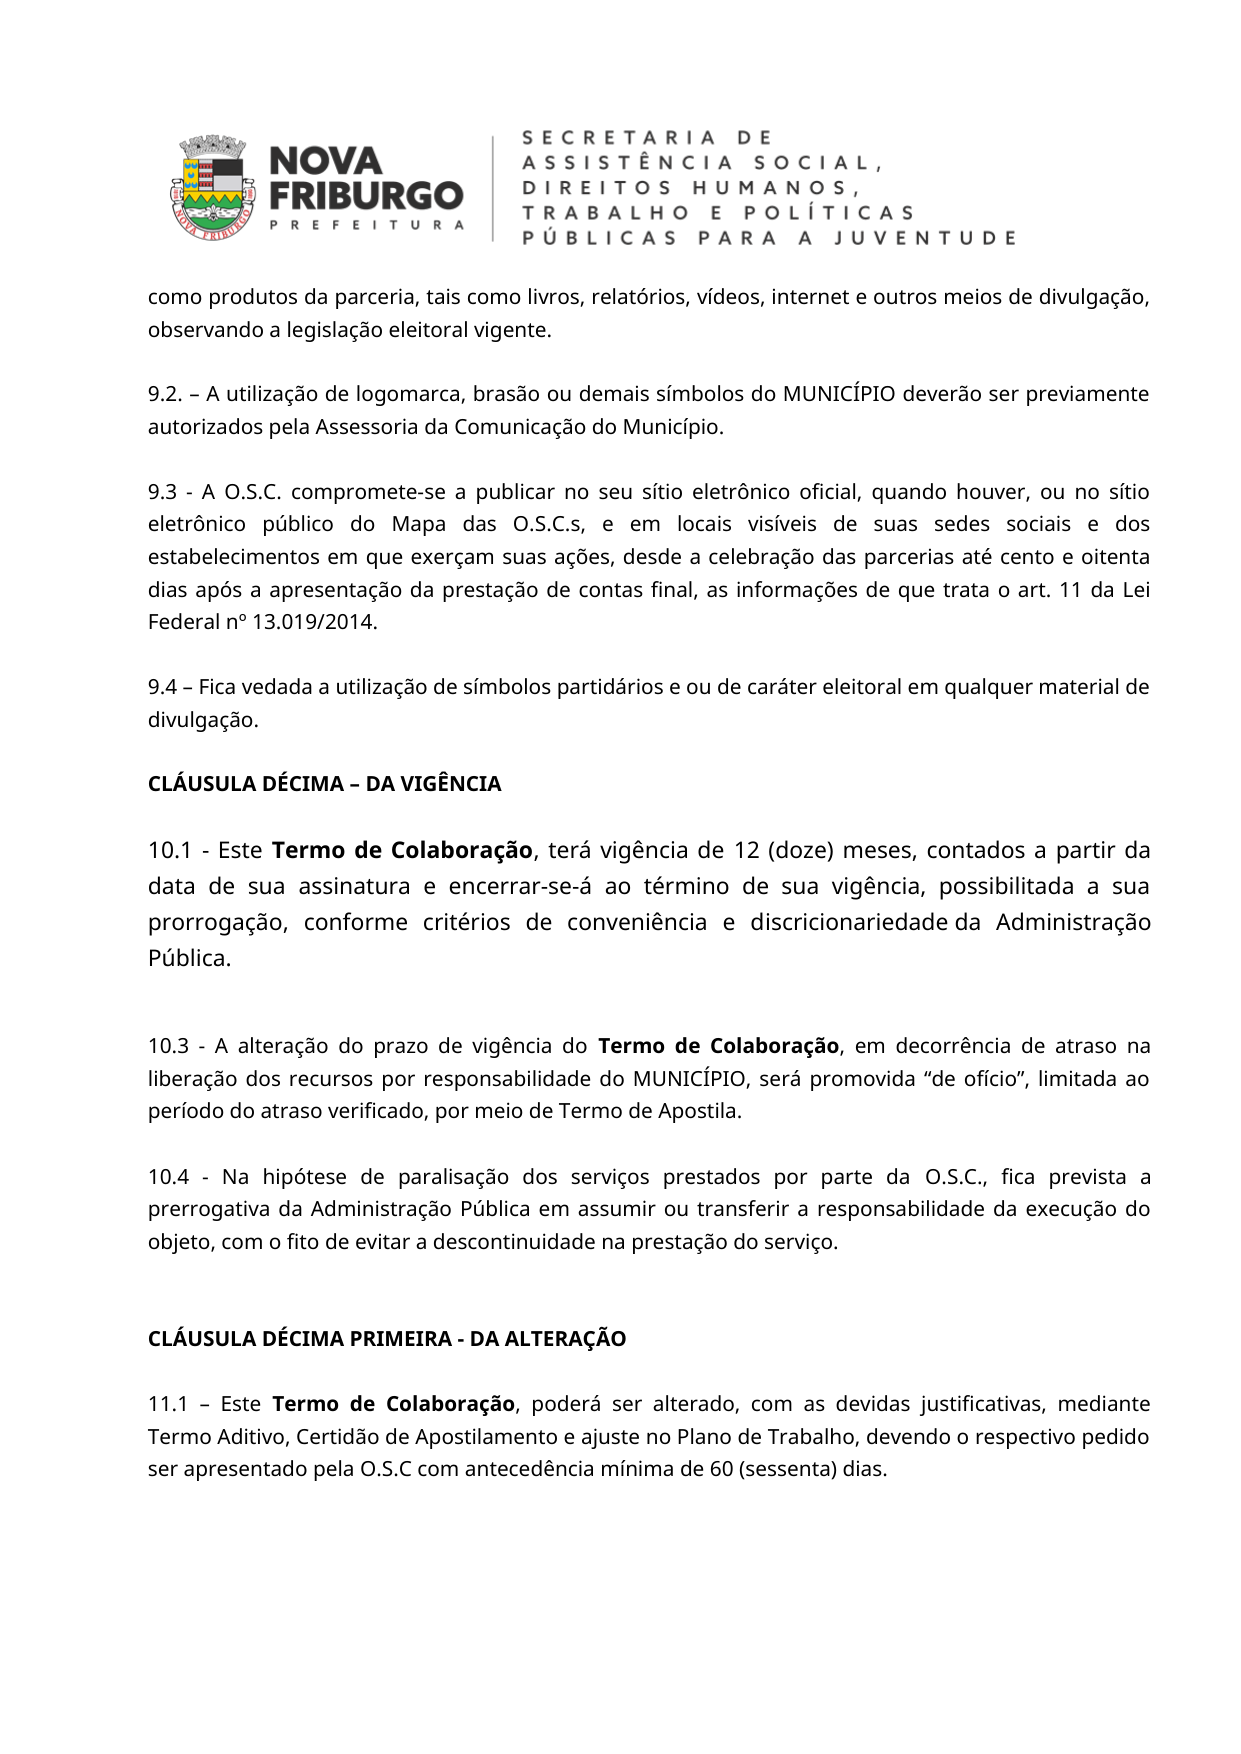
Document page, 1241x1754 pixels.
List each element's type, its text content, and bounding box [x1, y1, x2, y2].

text 10.4 - Na hipótese de paralisação dos serviços prestados por parte da O.S.C., fica prevista a prerrogativa da Administração Pública em assumir ou transferir a responsabilidade da execução do objeto, com o fito de evitar a descontinuidade na prestação do serviço. [148, 1162, 1152, 1256]
text 11.1 – Este Termo de Colaboração, poderá ser alterado, com as devidas justificativas, mediante Termo Aditivo, Certidão de Apostilamento e ajuste no Plano de Trabalho, devendo o respectivo pedido ser apresentado pela O.S.C com antecedência mínima de 60 (sessenta) dias. [148, 1389, 1152, 1483]
text 9.3 - A O.S.C. compromete-se a publicar no seu sítio eletrônico oficial, quando houver, ou no sítio eletrônico público do Mapa das O.S.C.s, e em locais visíveis de suas sedes sociais e dos estabelecimentos em que exerçam suas ações, desde a celebração das parcerias até cento e oitenta dias após a apresentação da prestação de contas final, as informações de que trata o art. 11 da Lei Federal nº 13.019/2014. [148, 477, 1152, 636]
text 9.2. – A utilização de logomarca, brasão ou demais símbolos do MUNICÍPIO deverão ser previamente autorizados pela Assessoria da Comunicação do Município. [148, 379, 1152, 441]
text 10.3 - A alteração do prazo de vigência do Termo de Colaboração, em decorrência de atraso na liberação dos recursos por responsabilidade do MUNICÍPIO, será promovida “de ofício”, limitada ao período do atraso verificado, por meio de Termo de Apostila. [148, 1031, 1152, 1125]
text 10.1 - Este Termo de Colaboração, terá vigência de 12 (doze) meses, contados a partir da data de sua assinatura e encerrar-se-á ao término de sua vigência, possibilitada a sua prorrogação, conforme critérios de conveniência e discricionariedade da Administração Pública. [148, 834, 1152, 973]
text CLÁUSULA DÉCIMA PRIMEIRA - DA ALTERAÇÃO [148, 1324, 1152, 1353]
text 9.4 – Fica vedada a utilização de símbolos partidários e ou de caráter eleitoral em qualquer material de divulgação. [148, 672, 1152, 733]
text CLÁUSULA DÉCIMA – DA VIGÊNCIA [148, 769, 1152, 798]
picture [147, 101, 1034, 262]
